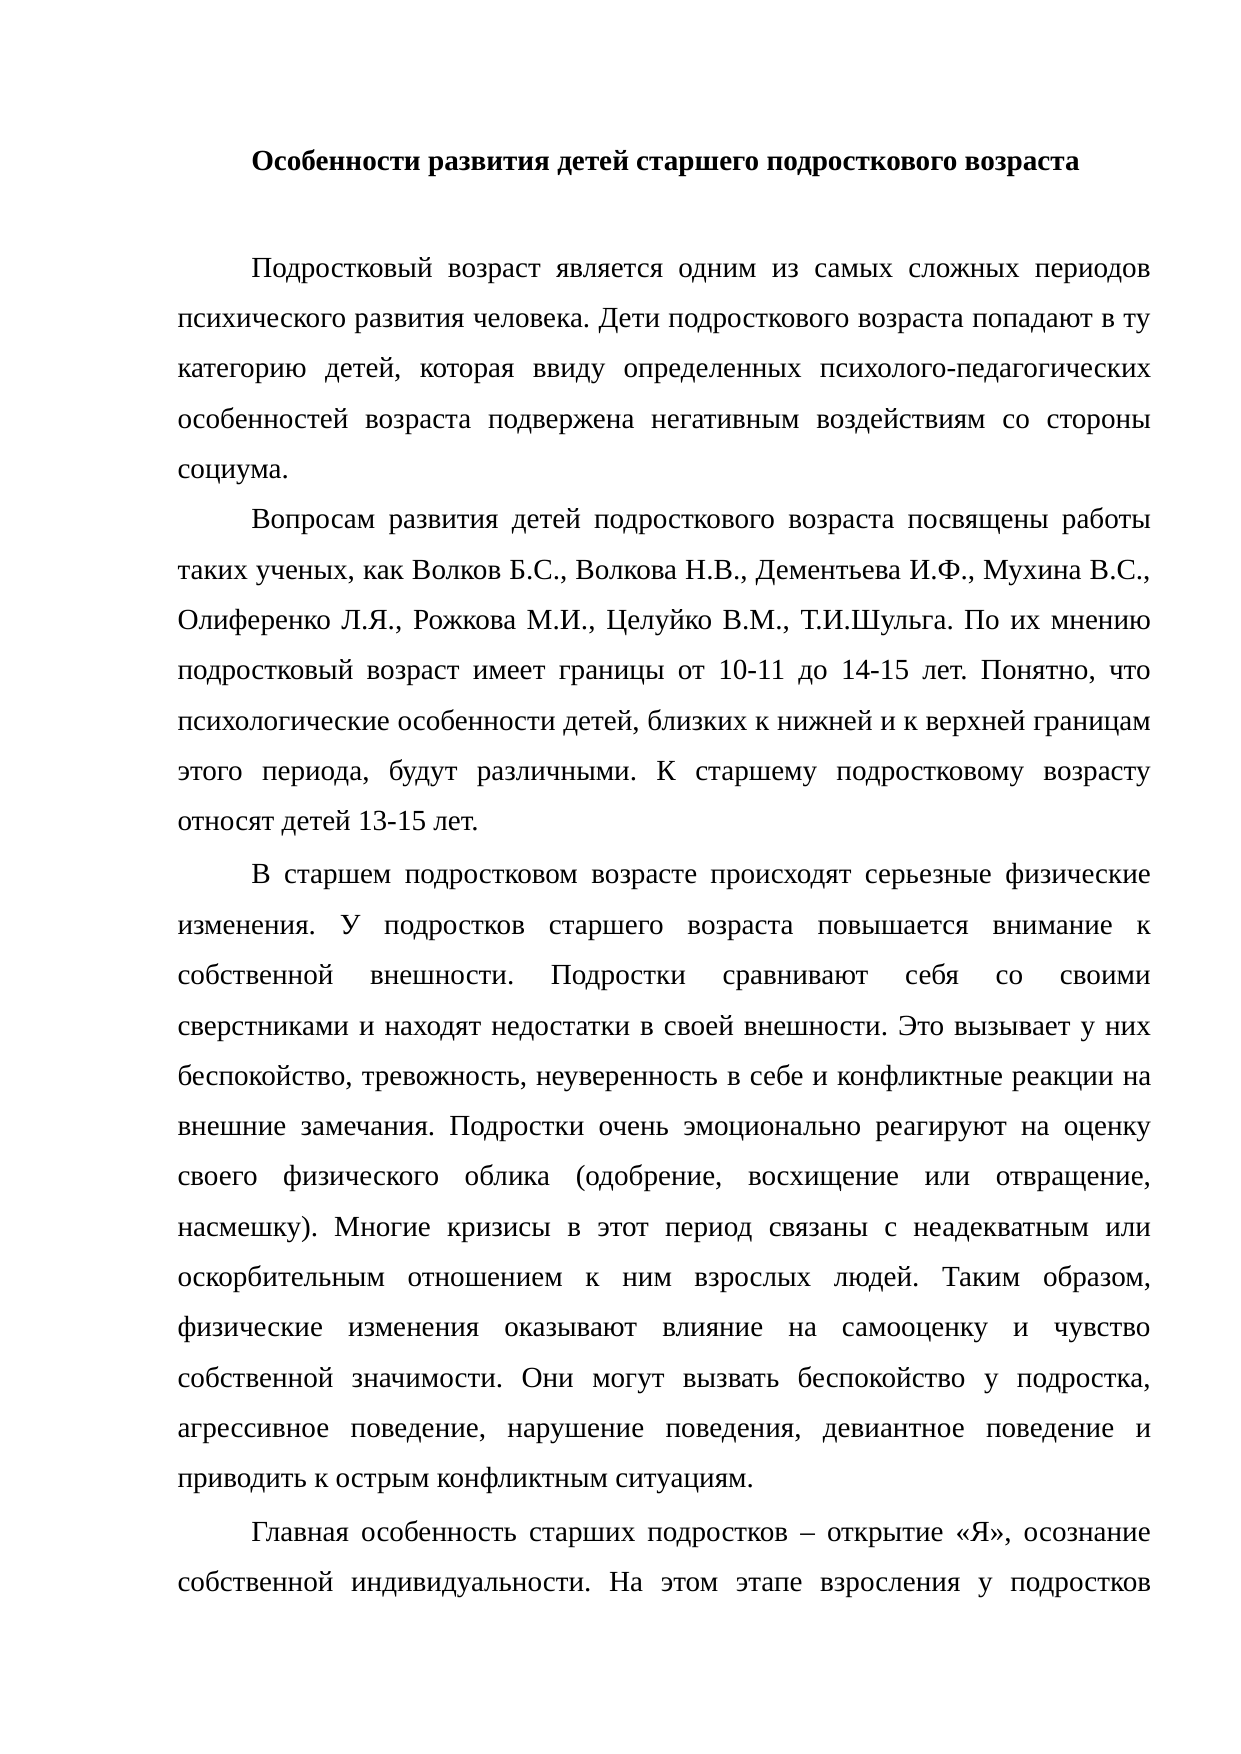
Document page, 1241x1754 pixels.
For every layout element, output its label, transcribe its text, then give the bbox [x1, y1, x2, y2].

text В старшем подростковом возрасте происходят серьезные физические изменения. У подростков старшего возраста повышается внимание к собственной внешности. Подростки сравнивают себя со своими сверстниками и находят недостатки в своей внешности. Это вызывает у них беспокойство, тревожность, неуверенность в себе и конфликтные реакции на внешние замечания. Подростки очень эмоционально реагируют на оценку своего физического облика (одобрение, восхищение или отвращение, насмешку). Многие кризисы в этот период связаны с неадекватным или оскорбительным отношением к ним взрослых людей. Таким образом, физические изменения оказывают влияние на самооценку и чувство собственной значимости. Они могут вызвать беспокойство у подростка, агрессивное поведение, нарушение поведения, девиантное поведение и приводить к острым конфликтным ситуациям. [177, 857, 1152, 1494]
subtitle Особенности развития детей старшего подросткового возраста [177, 143, 1152, 177]
text Вопросам развития детей подросткового возраста посвящены работы таких ученых, как Волков Б.С., Волкова Н.В., Дементьева И.Ф., Мухина В.С., Олиференко Л.Я., Рожкова М.И., Целуйко В.М., Т.И.Шульга. По их мнению подростковый возраст имеет границы от 10-11 до 14-15 лет. Понятно, что психологические особенности детей, близких к нижней и к верхней границам этого периода, будут различными. К старшему подростковому возрасту относят детей 13-15 лет. [177, 502, 1152, 837]
text Подростковый возраст является одним из самых сложных периодов психического развития человека. Дети подросткового возраста попадают в ту категорию детей, которая ввиду определенных психолого-педагогических особенностей возраста подвержена негативным воздействиям со стороны социума. [177, 250, 1152, 485]
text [177, 1514, 1152, 1597]
